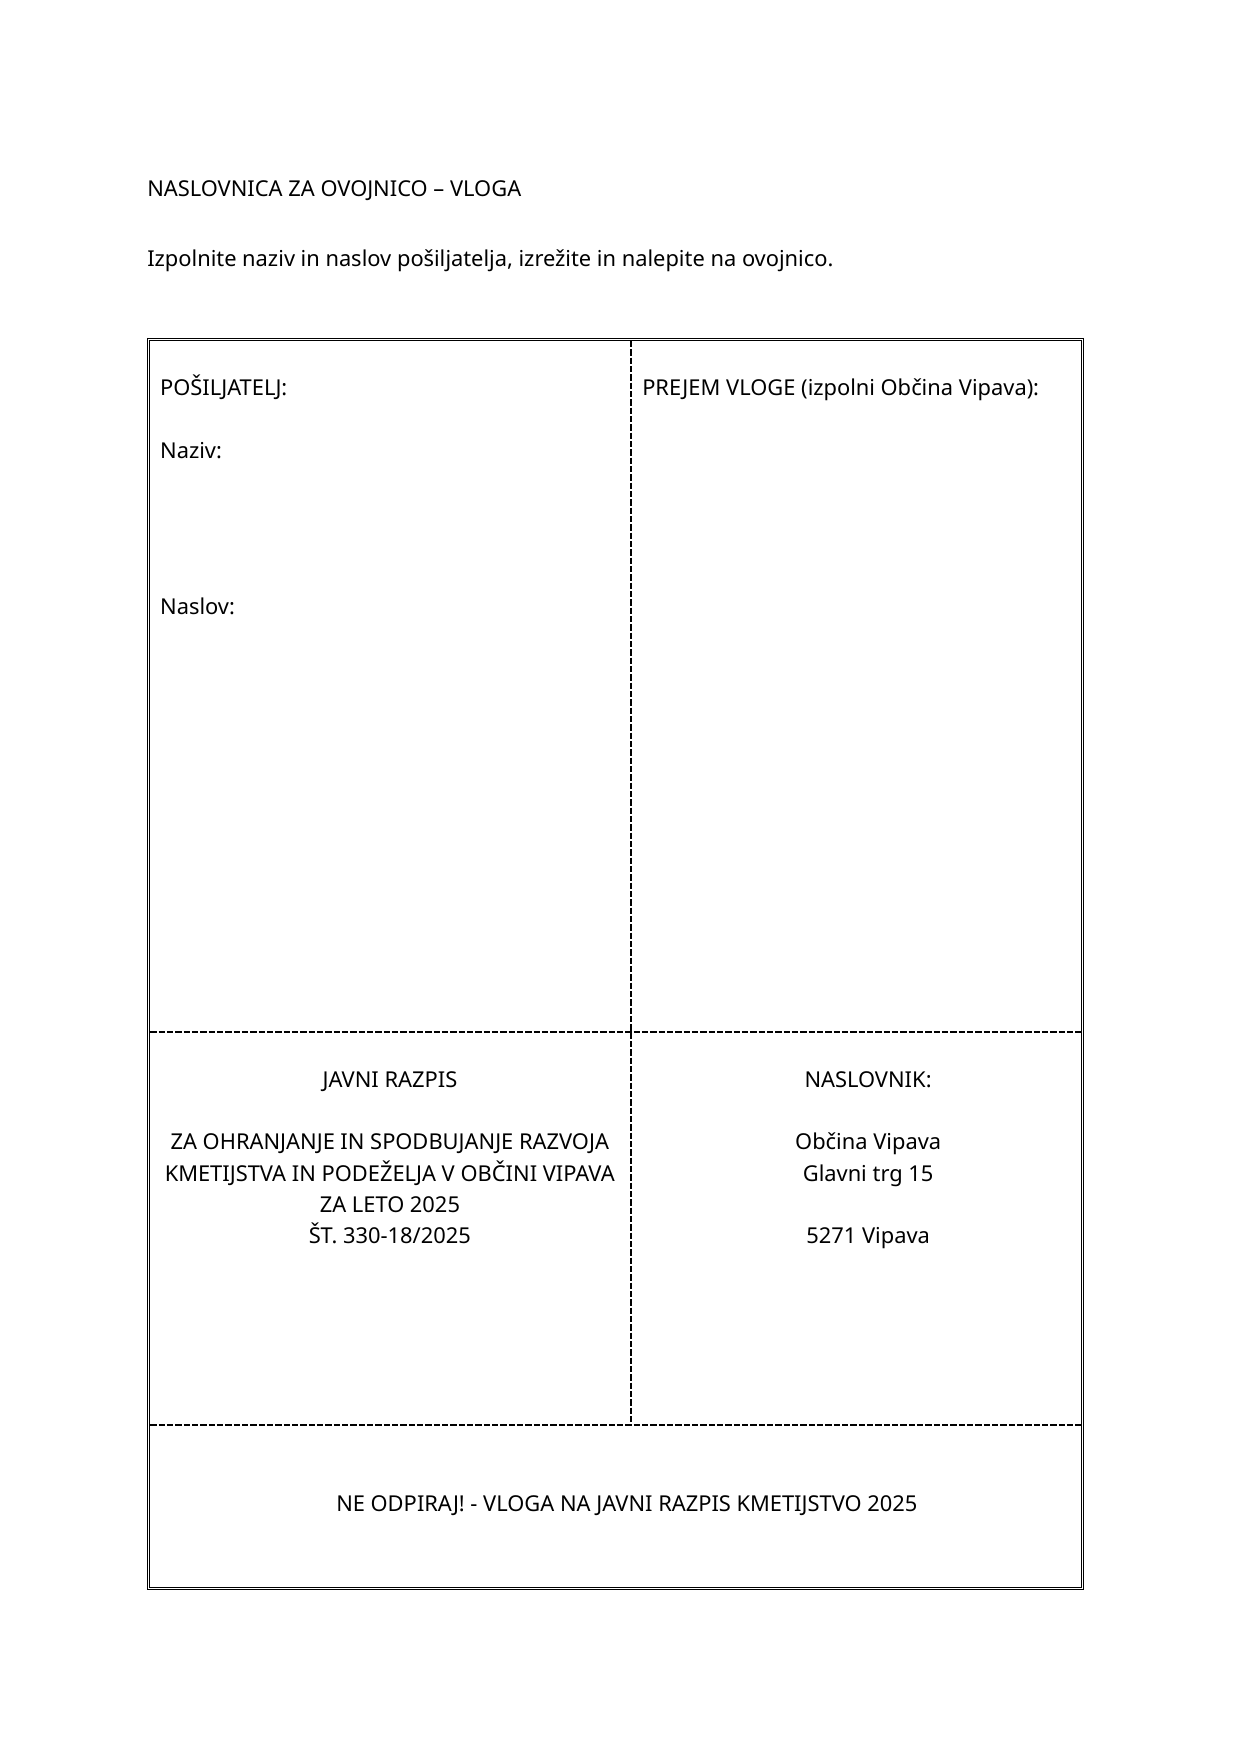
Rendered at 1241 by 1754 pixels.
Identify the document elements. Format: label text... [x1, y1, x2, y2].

table_header NASLOVNICA ZA OVOJNICO – VLOGA Izpolnite naziv in naslov pošiljatelja, izrežite in nalepite na ovojnico. [136, 148, 1082, 1590]
table_header [1082, 148, 1104, 1590]
